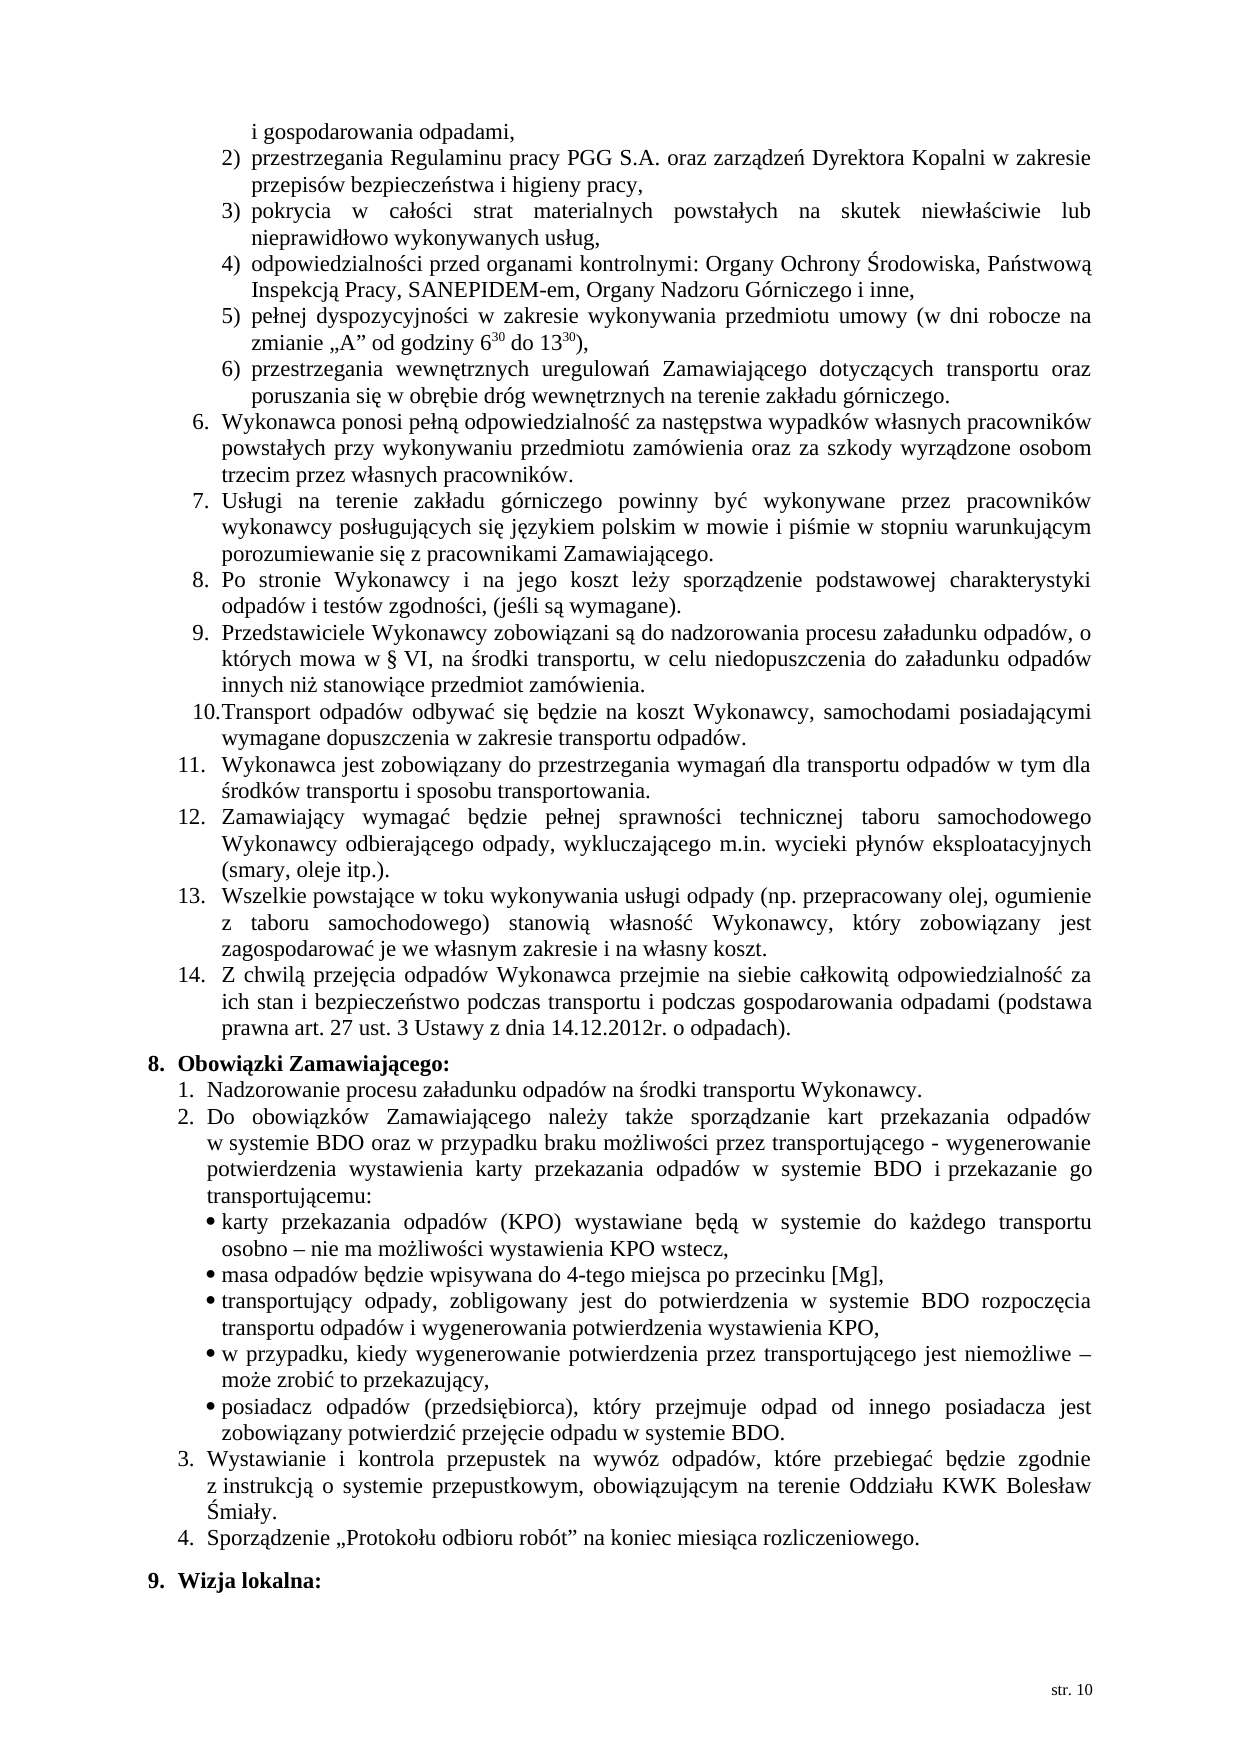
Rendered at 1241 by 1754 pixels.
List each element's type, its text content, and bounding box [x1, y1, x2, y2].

list Wszelkie powstające w toku wykonywania usługi odpady (np. przepracowany olej, ogumienie z taboru samochodowego) stanowią własność Wykonawcy, który zobowiązany jest zagospodarować je we własnym zakresie i na własny koszt. [177, 882, 1093, 961]
list Usługi na terenie zakładu górniczego powinny być wykonywane przez pracowników wykonawcy posługujących się językiem polskim w mowie i piśmie w stopniu warunkującym porozumiewanie się z pracownikami Zamawiającego. [192, 487, 1093, 566]
list Wizja lokalna: [148, 1568, 1093, 1594]
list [221, 118, 1093, 144]
list transportujący odpady, zobligowany jest do potwierdzenia w systemie BDO rozpoczęcia transportu odpadów i wygenerowania potwierdzenia wystawienia KPO, [207, 1287, 1093, 1340]
list Wystawianie i kontrola przepustek na wywóz odpadów, które przebiegać będzie zgodnie z instrukcją o systemie przepustkowym, obowiązującym na terenie Oddziału KWK Bolesław Śmiały. [177, 1445, 1093, 1524]
list pokrycia w całości strat materialnych powstałych na skutek niewłaściwie lub nieprawidłowo wykonywanych usług, [221, 197, 1093, 250]
list Przedstawiciele Wykonawcy zobowiązani są do nadzorowania procesu załadunku odpadów, o których mowa w § VI, na środki transportu, w celu niedopuszczenia do załadunku odpadów innych niż stanowiące przedmiot zamówienia. [192, 619, 1093, 698]
list Z chwilą przejęcia odpadów Wykonawca przejmie na siebie całkowitą odpowiedzialność za ich stan i bezpieczeństwo podczas transportu i podczas gospodarowania odpadami (podstawa prawna art. 27 ust. 3 Ustawy z dnia 14.12.2012r. o odpadach). [177, 961, 1093, 1041]
list pełnej dyspozycyjności w zakresie wykonywania przedmiotu umowy (w dni robocze na zmianie „A” od godziny 630 do 1330), [221, 303, 1093, 355]
list przestrzegania wewnętrznych uregulowań Zamawiającego dotyczących transportu oraz poruszania się w obrębie dróg wewnętrznych na terenie zakładu górniczego. [221, 355, 1093, 408]
list Po stronie Wykonawcy i na jego koszt leży sporządzenie podstawowej charakterystyki odpadów i testów zgodności, (jeśli są wymagane). [192, 566, 1093, 619]
list Nadzorowanie procesu załadunku odpadów na środki transportu Wykonawcy. [177, 1076, 1093, 1103]
list Wykonawca ponosi pełną odpowiedzialność za następstwa wypadków własnych pracowników powstałych przy wykonywaniu przedmiotu zamówienia oraz za szkody wyrządzone osobom trzecim przez własnych pracowników. [192, 408, 1093, 487]
list przestrzegania Regulaminu pracy PGG S.A. oraz zarządzeń Dyrektora Kopalni w zakresie przepisów bezpieczeństwa i higieny pracy, [221, 144, 1093, 197]
list Transport odpadów odbywać się będzie na koszt Wykonawcy, samochodami posiadającymi wymagane dopuszczenia w zakresie transportu odpadów. [192, 698, 1093, 751]
list Do obowiązków Zamawiającego należy także sporządzanie kart przekazania odpadów w systemie BDO oraz w przypadku braku możliwości przez transportującego - wygenerowanie potwierdzenia wystawienia karty przekazania odpadów w systemie BDO i przekazanie go transportującemu: [177, 1103, 1093, 1208]
list Wykonawca jest zobowiązany do przestrzegania wymagań dla transportu odpadów w tym dla środków transportu i sposobu transportowania. [177, 751, 1093, 803]
list Zamawiający wymagać będzie pełnej sprawności technicznej taboru samochodowego Wykonawcy odbierającego odpady, wykluczającego m.in. wycieki płynów eksploatacyjnych (smary, oleje itp.). [177, 803, 1093, 882]
list posiadacz odpadów (przedsiębiorca), który przejmuje odpad od innego posiadacza jest zobowiązany potwierdzić przejęcie odpadu w systemie BDO. [207, 1393, 1093, 1445]
list Sporządzenie „Protokołu odbioru robót” na koniec miesiąca rozliczeniowego. [177, 1524, 1093, 1551]
list w przypadku, kiedy wygenerowanie potwierdzenia przez transportującego jest niemożliwe – może zrobić to przekazujący, [207, 1340, 1093, 1393]
list masa odpadów będzie wpisywana do 4-tego miejsca po przecinku [Mg], [207, 1261, 1093, 1287]
list karty przekazania odpadów (KPO) wystawiane będą w systemie do każdego transportu osobno – nie ma możliwości wystawienia KPO wstecz, [207, 1208, 1093, 1261]
list Obowiązki Zamawiającego: [148, 1050, 1093, 1076]
list odpowiedzialności przed organami kontrolnymi: Organy Ochrony Środowiska, Państwową Inspekcją Pracy, SANEPIDEM-em, Organy Nadzoru Górniczego i inne, [221, 250, 1093, 303]
